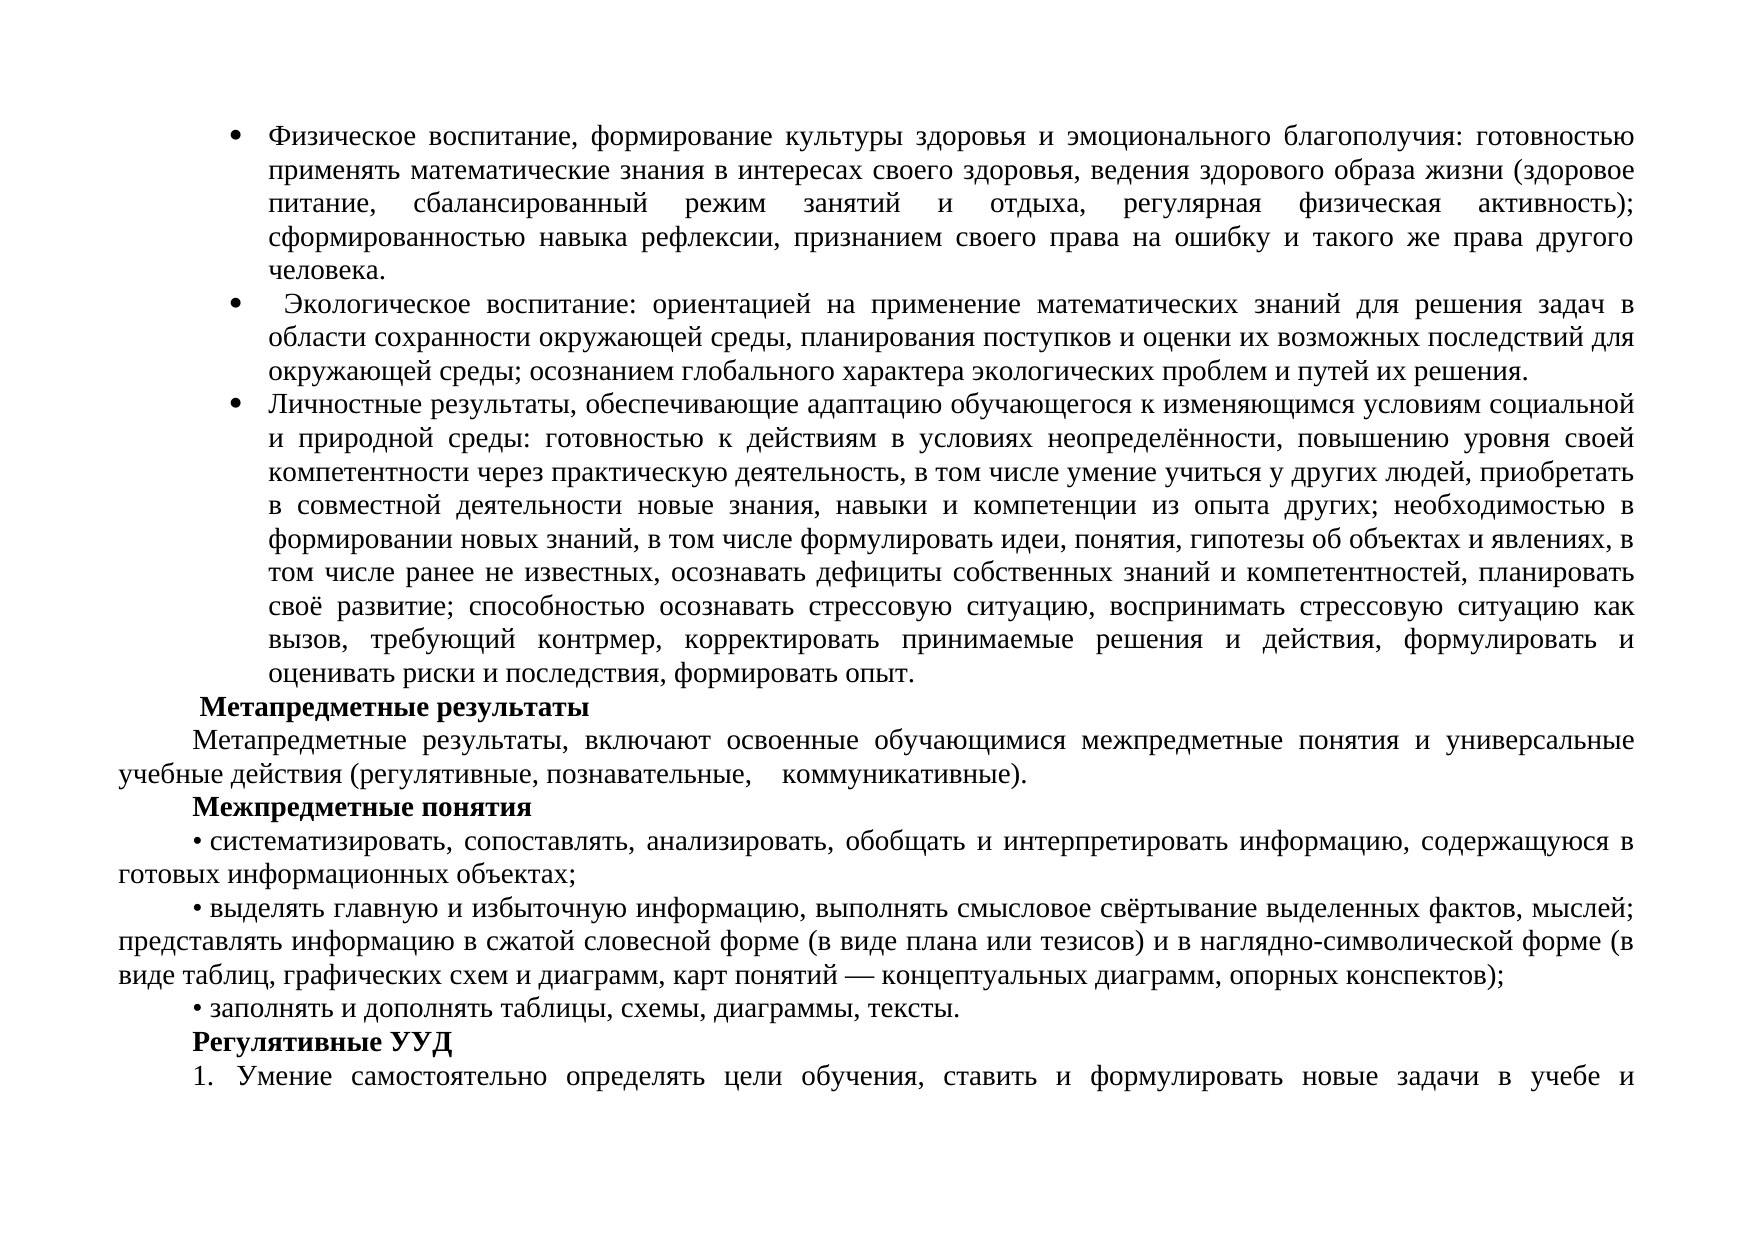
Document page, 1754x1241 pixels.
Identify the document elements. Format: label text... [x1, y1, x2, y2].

text • систематизировать, сопоставлять, анализировать, обобщать и интерпретировать информацию, содержащуюся в готовых информационных объектах; [118, 823, 1636, 890]
text Метапредметные результаты, включают освоенные обучающимися межпредметные понятия и универсальные учебные действия (регулятивные, познавательные, коммуникативные). [118, 722, 1636, 789]
text Регулятивные УУД [118, 1024, 1636, 1058]
text Метапредметные результаты [118, 689, 1636, 722]
list Физическое воспитание, формирование культуры здоровья и эмоционального благополучия: готовностью применять математические знания в интересах своего здоровья, ведения здорового образа жизни (здоровое питание, сбалансированный режим занятий и отдыха, регулярная физическая активность); сформированностью навыка рефлексии, признанием своего права на ошибку и такого же права другого человека. [231, 118, 1636, 286]
text Межпредметные понятия [118, 789, 1636, 823]
text • заполнять и дополнять таблицы, схемы, диаграммы, тексты. [118, 991, 1636, 1024]
text • выделять главную и избыточную информацию, выполнять смысловое свёртывание выделенных фактов, мыслей; представлять информацию в сжатой словесной форме (в виде плана или тезисов) и в наглядно-символической форме (в виде таблиц, графических схем и диаграмм, карт понятий — концептуальных диаграмм, опорных конспектов); [118, 890, 1636, 991]
list Экологическое воспитание: ориентацией на применение математических знаний для решения задач в области сохранности окружающей среды, планирования поступков и оценки их возможных последствий для окружающей среды; осознанием глобального характера экологических проблем и путей их решения. [231, 286, 1636, 387]
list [118, 1058, 1636, 1091]
list Личностные результаты, обеспечивающие адаптацию обучающегося к изменяющимся условиям социальной и природной среды: готовностью к действиям в условиях неопределённости, повышению уровня своей компетентности через практическую деятельность, в том числе умение учиться у других людей, приобретать в совместной деятельности новые знания, навыки и компетенции из опыта других; необходимостью в формировании новых знаний, в том числе формулировать идеи, понятия, гипотезы об объектах и явлениях, в том числе ранее не известных, осознавать дефициты собственных знаний и компетентностей, планировать своё развитие; способностью осознавать стрессовую ситуацию, воспринимать стрессовую ситуацию как вызов, требующий контрмер, корректировать принимаемые решения и действия, формулировать и оценивать риски и последствия, формировать опыт. [231, 387, 1636, 689]
